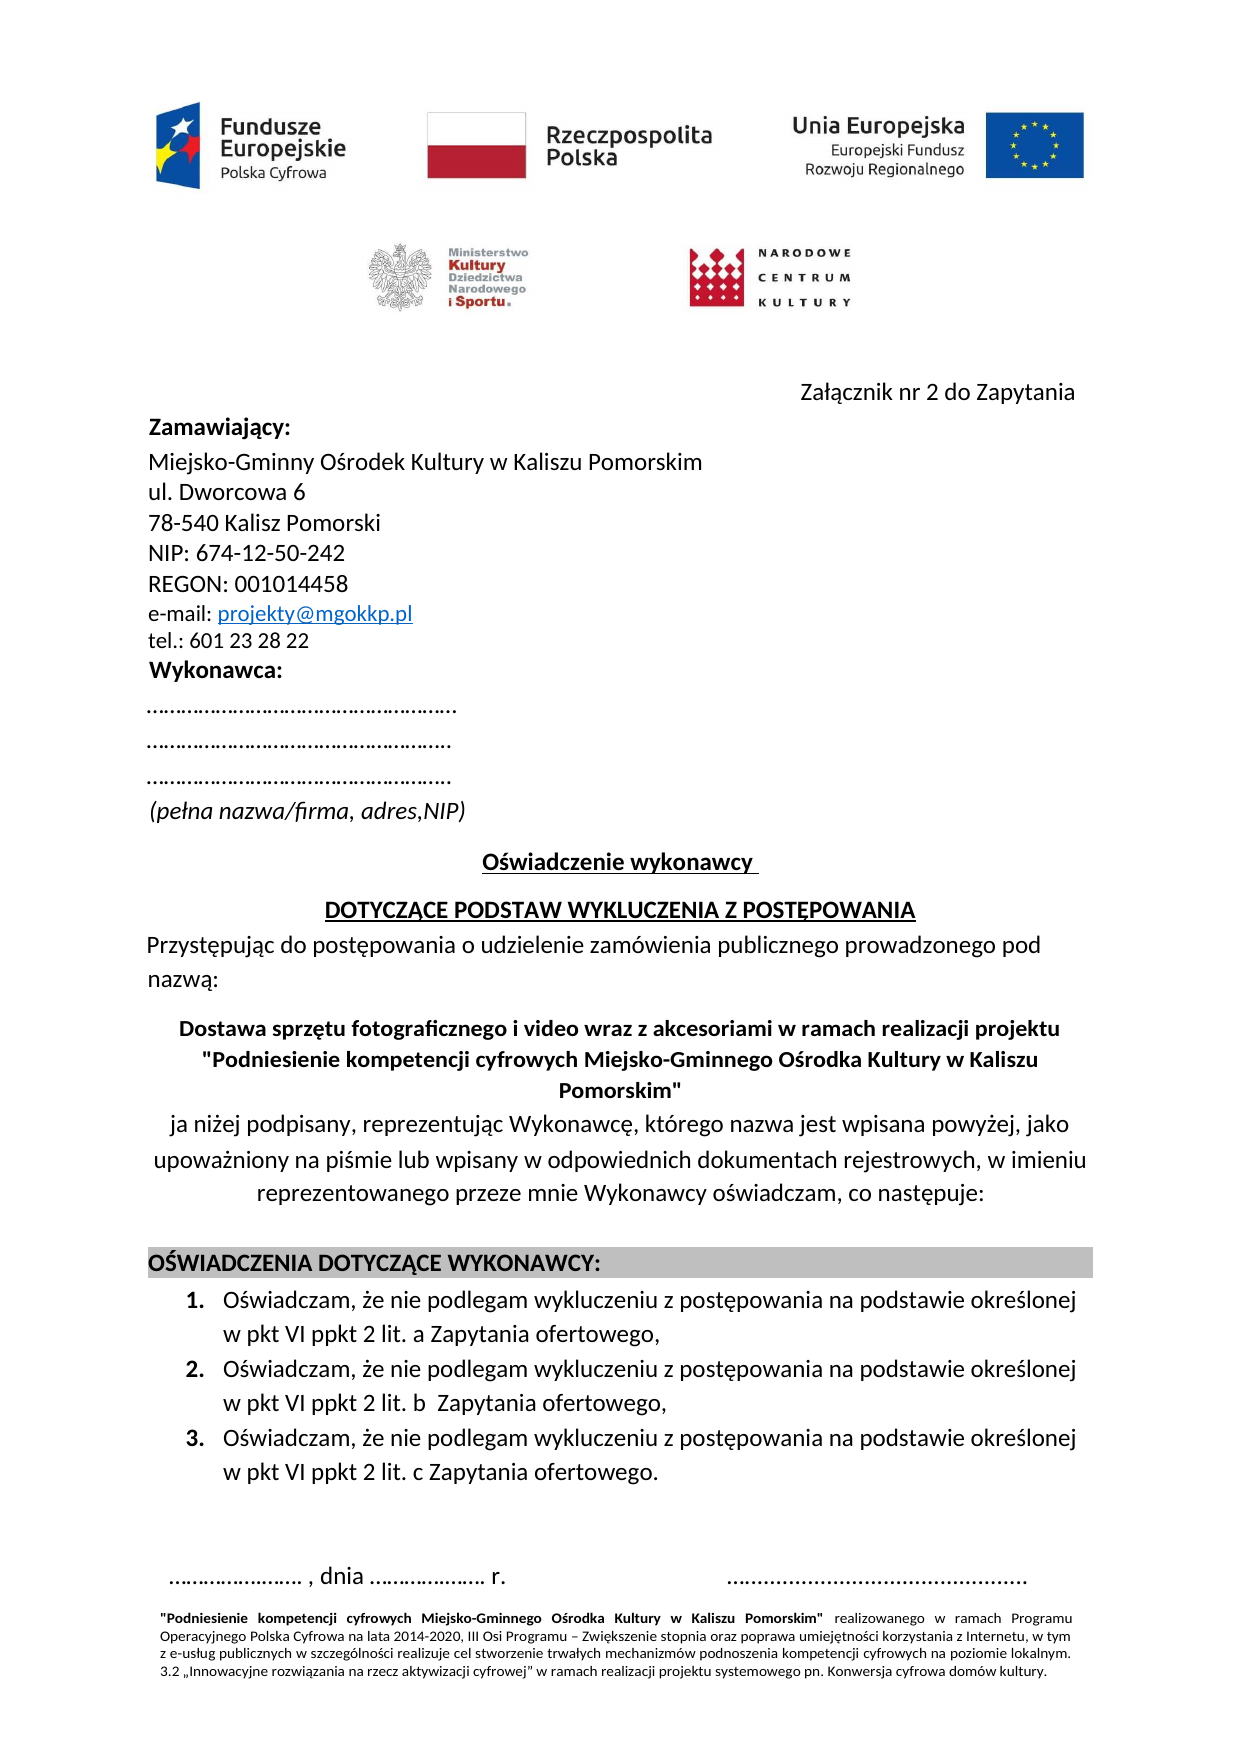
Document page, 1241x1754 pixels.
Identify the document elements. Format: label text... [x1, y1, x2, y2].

text Przystępując do postępowania o udzielenie zamówienia publicznego prowadzonego pod nazwą: [146, 929, 1093, 993]
text ja niżej podpisany, reprezentując Wykonawcę, którego nazwa jest wpisana powyżej, jako [148, 1109, 1092, 1139]
text ul. Dworcowa 6 [148, 477, 1093, 507]
text ……………………………………………… [146, 689, 1093, 720]
text DOTYCZĄCE PODSTAW WYKLUCZENIA Z POSTĘPOWANIA [148, 894, 1092, 924]
text …………….……. , dnia ………….……. r. …............................................. [146, 1560, 1093, 1591]
text …………………………………………….. [146, 725, 1093, 755]
text REGON: 001014458 [148, 568, 1093, 599]
text 78-540 Kalisz Pomorski [148, 507, 1093, 538]
text Zamawiający: [149, 411, 1008, 442]
picture [147, 101, 1093, 316]
text (pełna nazwa/firma, adres,NIP) [149, 795, 1093, 825]
list Oświadczam, że nie podlegam wykluczeniu z postępowania na podstawie określonej w pkt VI ppkt 2 lit. c Zapytania ofertowego. [185, 1422, 1093, 1486]
list Oświadczam, że nie podlegam wykluczeniu z postępowania na podstawie określonej w pkt VI ppkt 2 lit. a Zapytania ofertowego, [185, 1284, 1093, 1348]
text tel.: 601 23 28 22 [148, 627, 1093, 655]
text NIP: 674-12-50-242 [148, 538, 1093, 568]
text upoważniony na piśmie lub wpisany w odpowiednich dokumentach rejestrowych, w imieniu reprezentowanego przeze mnie Wykonawcy oświadczam, co następuje: [148, 1144, 1093, 1208]
text Załącznik nr 2 do Zapytania [148, 376, 1076, 407]
text OŚWIADCZENIA DOTYCZĄCE WYKONAWCY: [148, 1247, 1093, 1278]
text …………………………………………….. [146, 760, 1093, 790]
text Dostawa sprzętu fotograficznego i video wraz z akcesoriami w ramach realizacji projektu "Podniesienie kompetencji cyfrowych Miejsko-Gminnego Ośrodka Kultury w Kaliszu Pomorskim" [148, 1014, 1092, 1104]
text Miejsko-Gminny Ośrodek Kultury w Kaliszu Pomorskim [148, 446, 1093, 477]
text e-mail: projekty@mgokkp.pl [148, 599, 1093, 627]
list Oświadczam, że nie podlegam wykluczeniu z postępowania na podstawie określonej w pkt VI ppkt 2 lit. b Zapytania ofertowego, [185, 1353, 1093, 1417]
text Wykonawca: [149, 655, 1008, 685]
text Oświadczenie wykonawcy [148, 847, 1087, 877]
